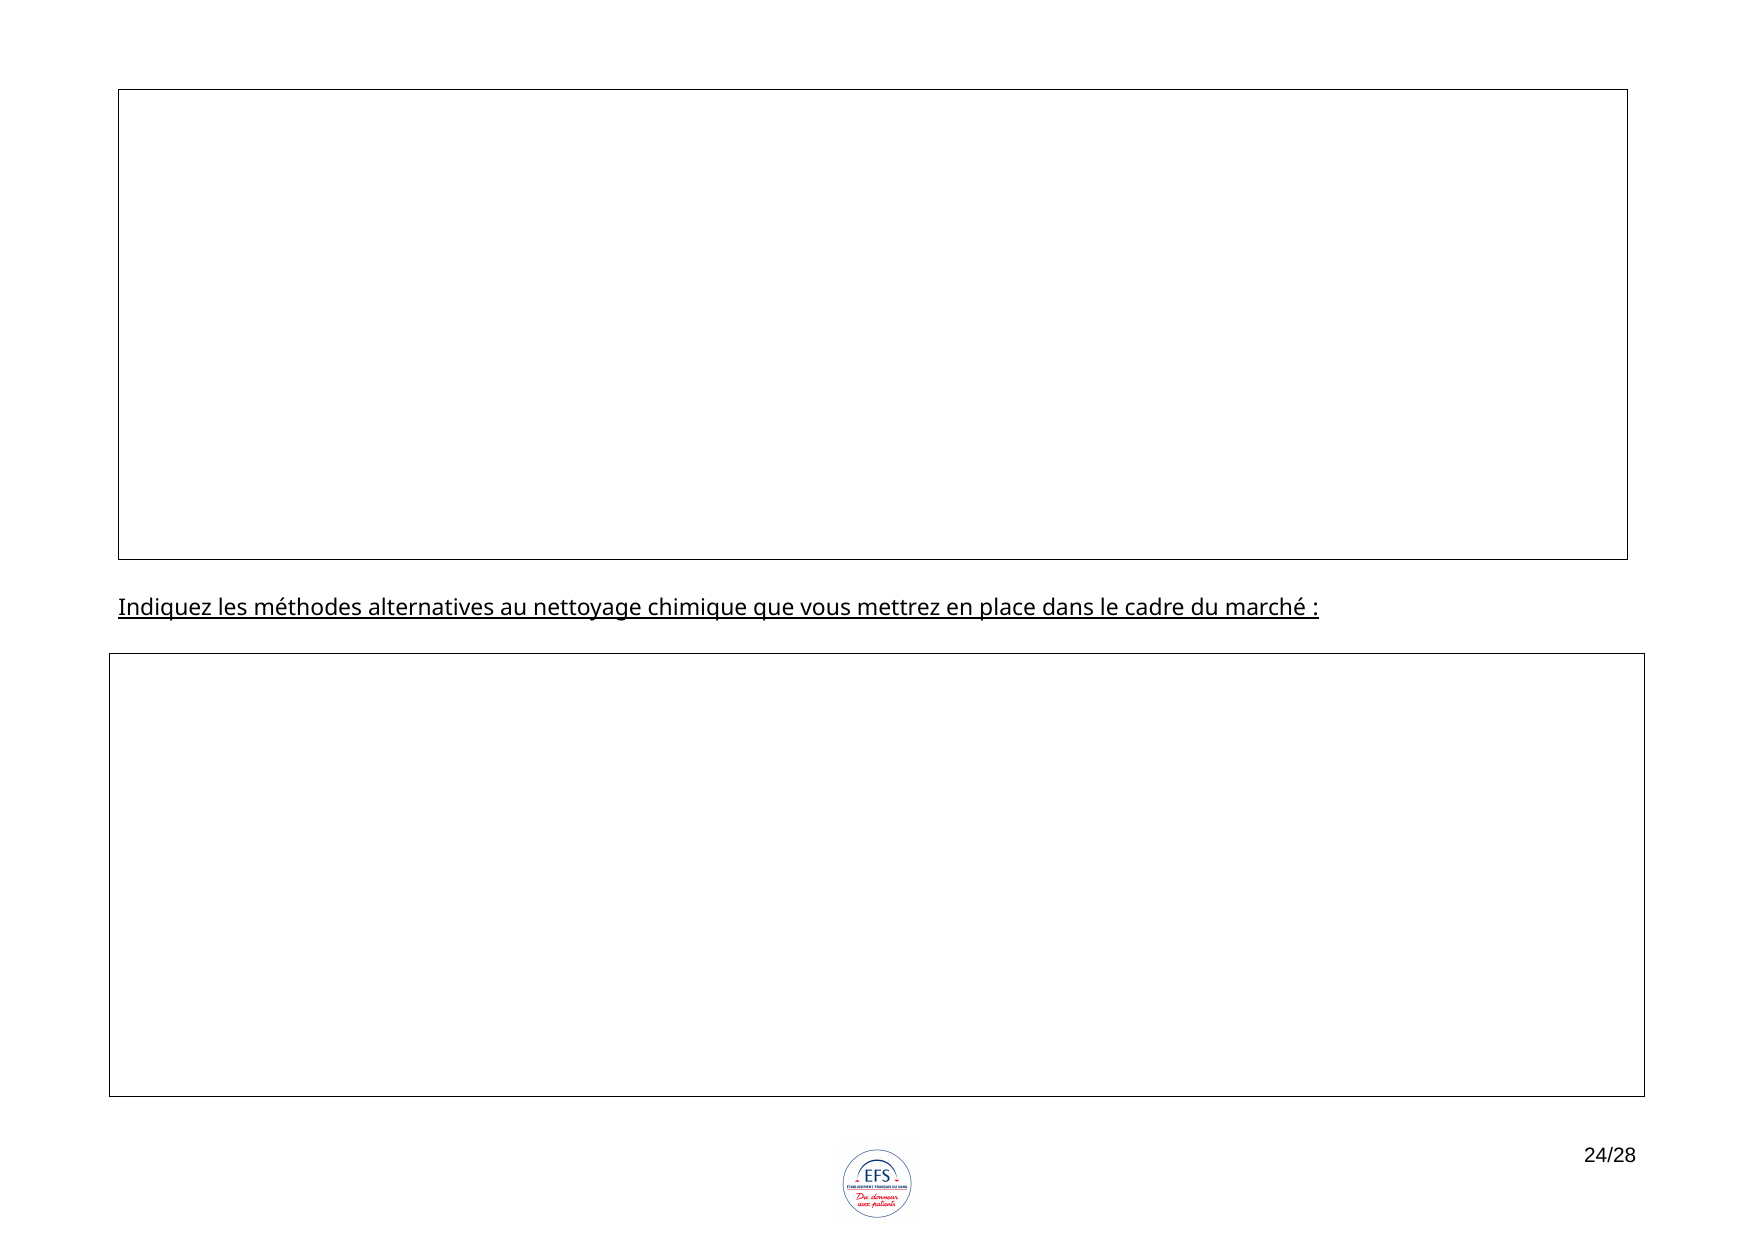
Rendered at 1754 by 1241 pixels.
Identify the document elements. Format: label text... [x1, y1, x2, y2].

table_header [119, 90, 1627, 558]
picture [833, 1140, 921, 1227]
text Indiquez les méthodes alternatives au nettoyage chimique que vous mettrez en place dans le cadre du marché : [118, 591, 1636, 622]
